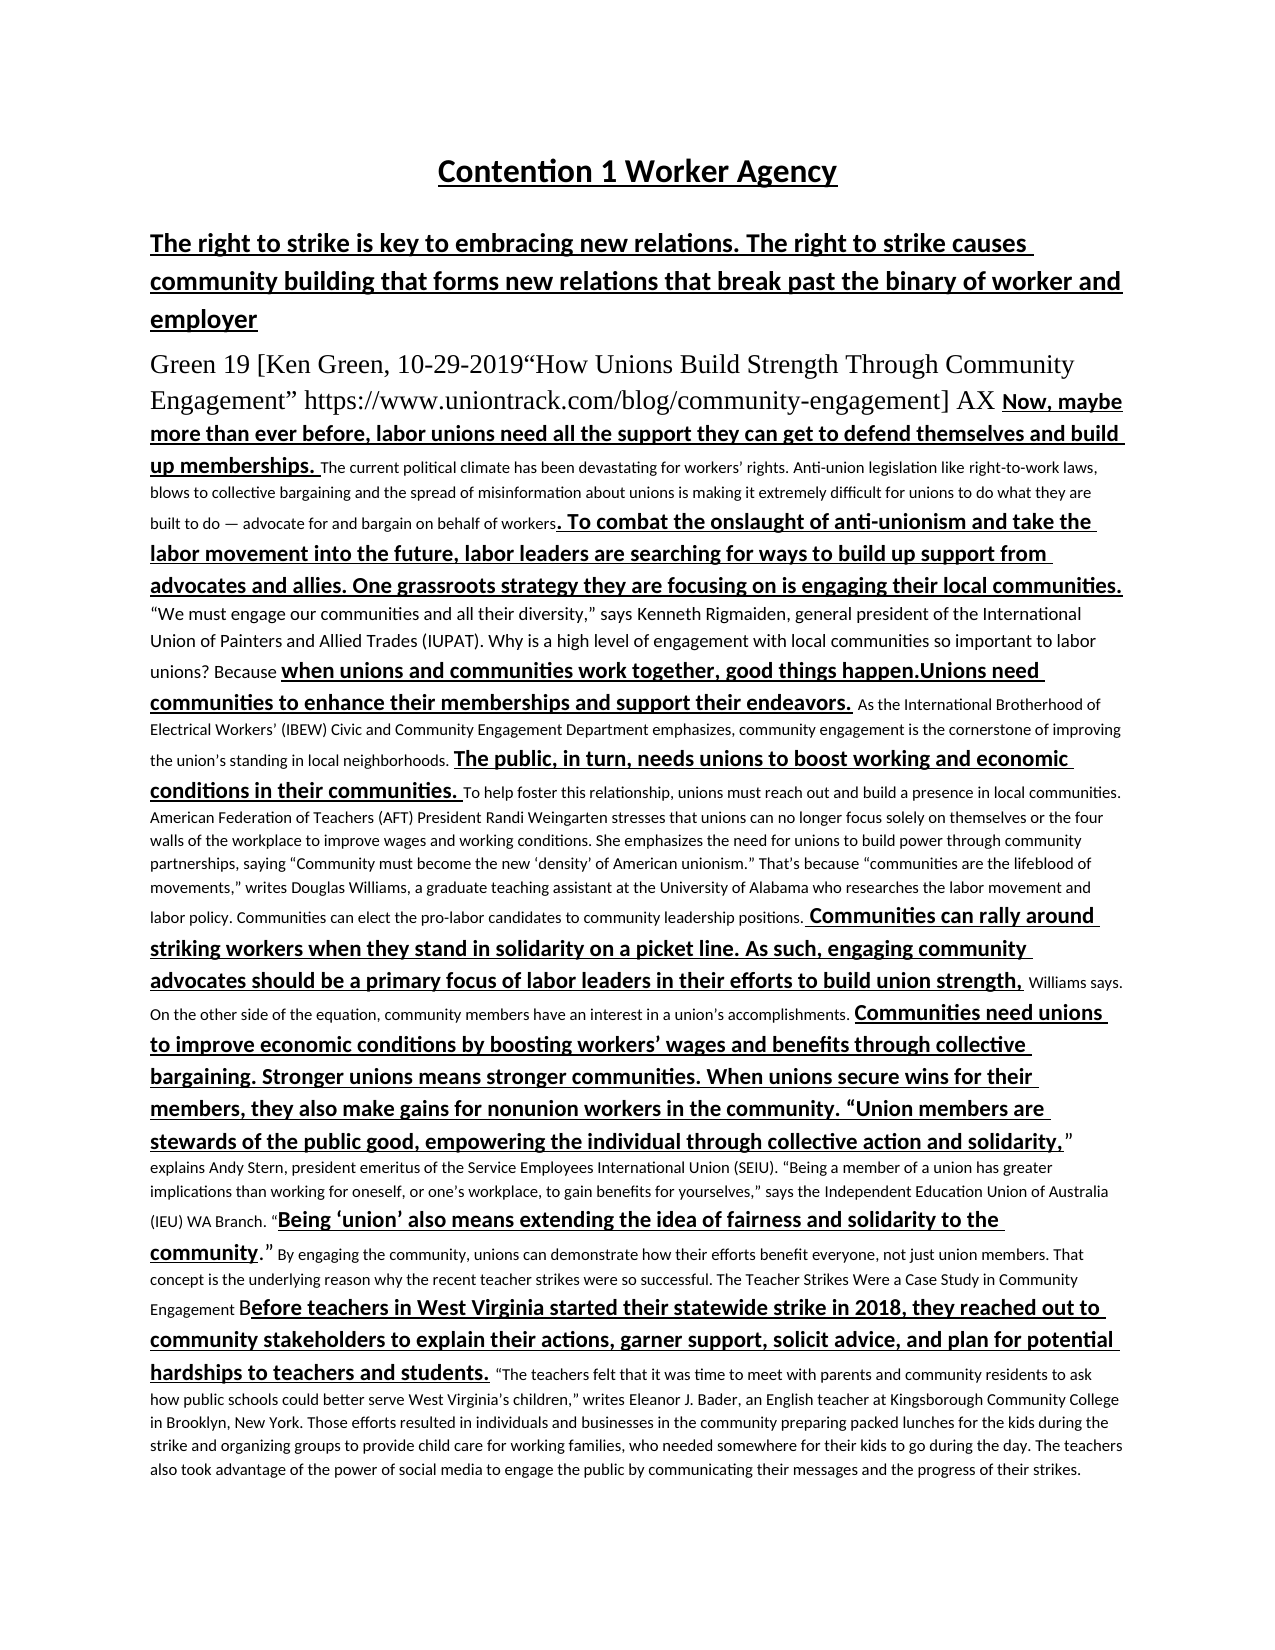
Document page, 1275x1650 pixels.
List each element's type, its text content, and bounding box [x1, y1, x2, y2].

subtitle The right to strike is key to embracing new relations. The right to strike causes community building that forms new relations that break past the binary of worker and employer [150, 226, 1125, 335]
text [150, 445, 1125, 1479]
subtitle Contention 1 Worker Agency [150, 150, 1125, 191]
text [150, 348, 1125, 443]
